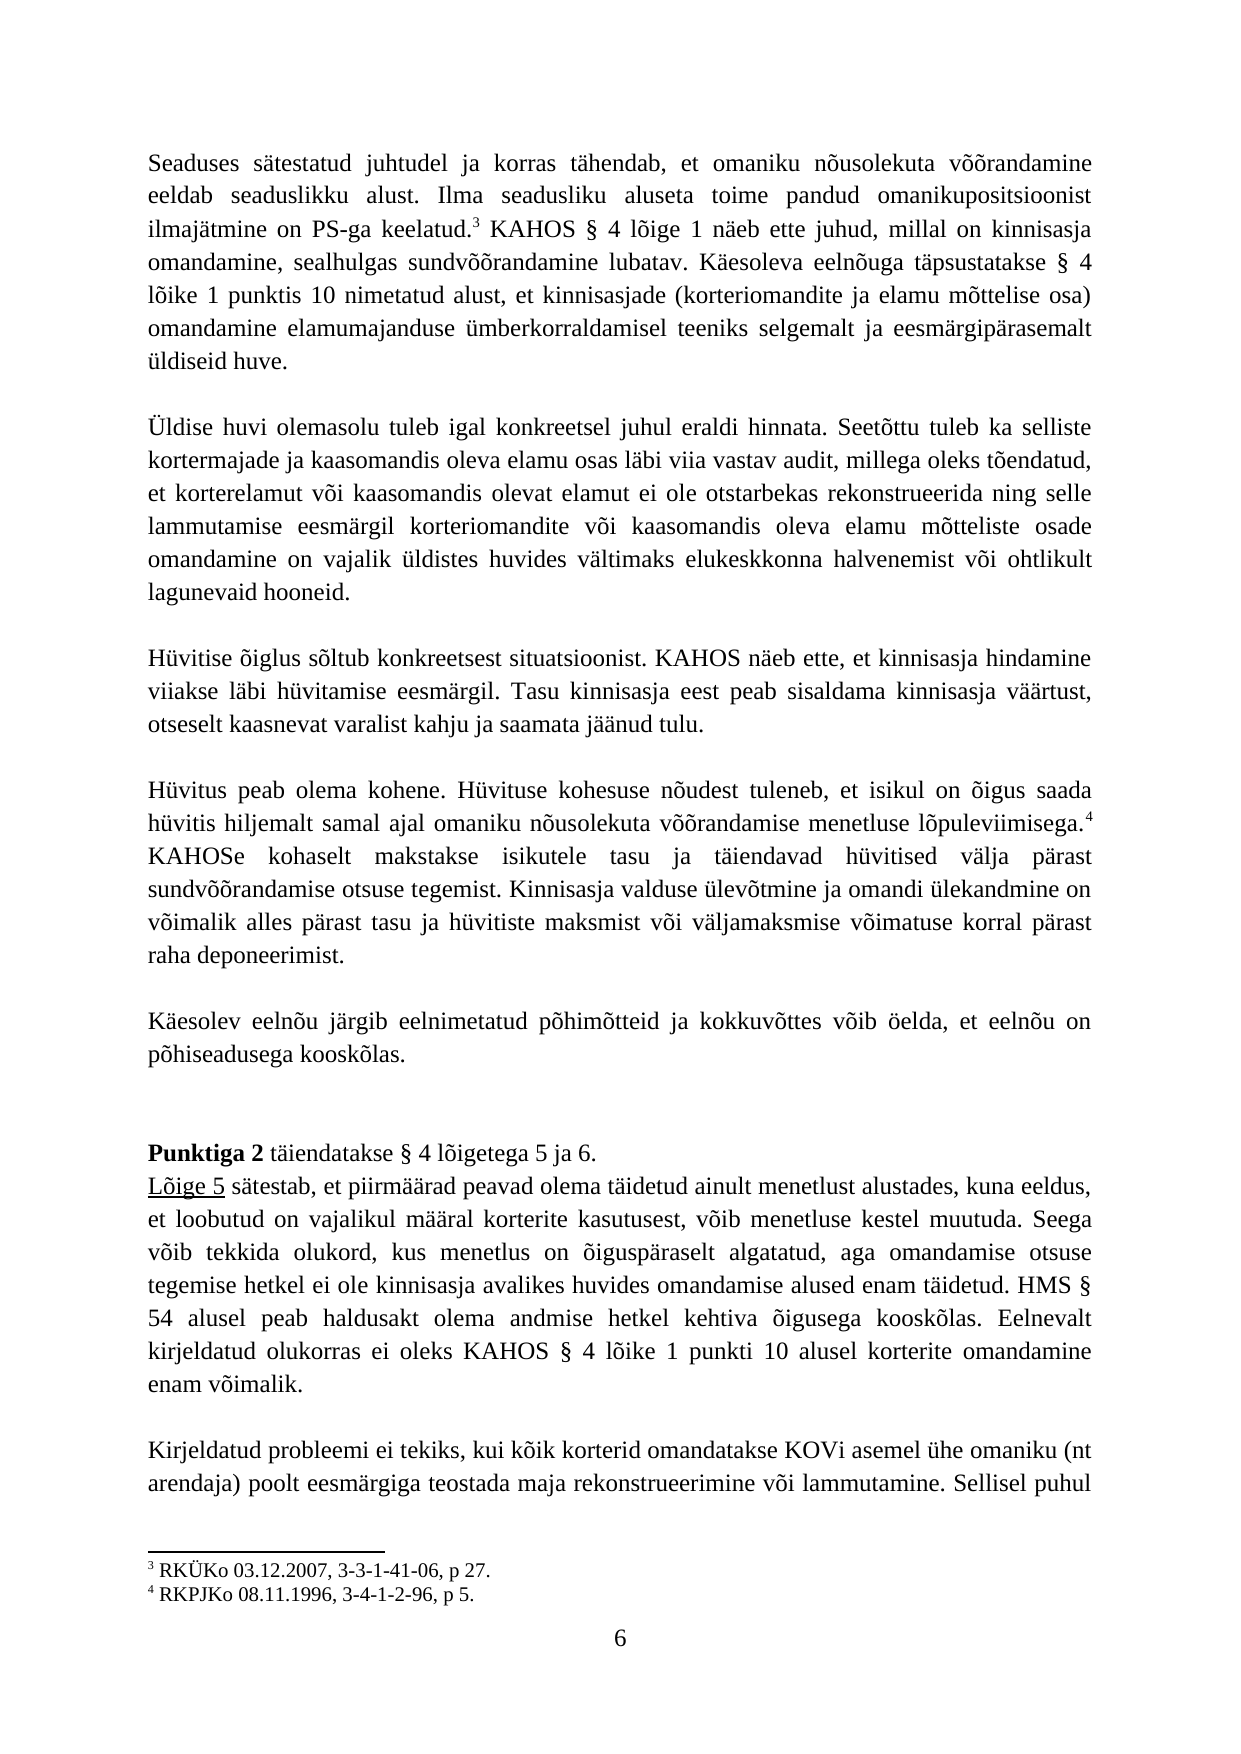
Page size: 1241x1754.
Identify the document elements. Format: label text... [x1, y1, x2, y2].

text Käesolev eelnõu järgib eelnimetatud põhimõtteid ja kokkuvõttes võib öelda, et eelnõu on põhiseadusega kooskõlas. [148, 1006, 1093, 1068]
list Lõige 5 sätestab, et piirmäärad peavad olema täidetud ainult menetlust alustades, kuna eeldus, et loobutud on vajalikul määral korterite kasutusest, võib menetluse kestel muutuda. Seega võib tekkida olukord, kus menetlus on õiguspäraselt algatatud, aga omandamise otsuse tegemise hetkel ei ole kinnisasja avalikes huvides omandamise alused enam täidetud. HMS § 54 alusel peab haldusakt olema andmise hetkel kehtiva õigusega kooskõlas. Eelnevalt kirjeldatud olukorras ei oleks KAHOS § 4 lõike 1 punkti 10 alusel korterite omandamine enam võimalik. [148, 1171, 1093, 1398]
text Hüvitus peab olema kohene. Hüvituse kohesuse nõudest tuleneb, et isikul on õigus saada hüvitis hiljemalt samal ajal omaniku nõusolekuta võõrandamise menetluse lõpuleviimisega. KAHOSe kohaselt makstakse isikutele tasu ja täiendavad hüvitised välja pärast sundvõõrandamise otsuse tegemist. Kinnisasja valduse ülevõtmine ja omandi ülekandmine on võimalik alles pärast tasu ja hüvitiste maksmist või väljamaksmise võimatuse korral pärast raha deponeerimist. [148, 775, 1093, 969]
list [148, 1435, 1093, 1497]
list Punktiga 2 täiendatakse § 4 lõigetega 5 ja 6. [148, 1138, 1093, 1167]
text Seaduses sätestatud juhtudel ja korras tähendab, et omaniku nõusolekuta võõrandamine eeldab seaduslikku alust. Ilma seadusliku aluseta toime pandud omanikupositsioonist ilmajätmine on PS-ga keelatud. KAHOS § 4 lõige 1 näeb ette juhud, millal on kinnisasja omandamine, sealhulgas sundvõõrandamine lubatav. Käesoleva eelnõuga täpsustatakse § 4 lõike 1 punktis 10 nimetatud alust, et kinnisasjade (korteriomandite ja elamu mõttelise osa) omandamine elamumajanduse ümberkorraldamisel teeniks selgemalt ja eesmärgipärasemalt üldiseid huve. [148, 148, 1093, 374]
text Hüvitise õiglus sõltub konkreetsest situatsioonist. KAHOS näeb ette, et kinnisasja hindamine viiakse läbi hüvitamise eesmärgil. Tasu kinnisasja eest peab sisaldama kinnisasja väärtust, otseselt kaasnevat varalist kahju ja saamata jäänud tulu. [148, 643, 1093, 738]
text Üldise huvi olemasolu tuleb igal konkreetsel juhul eraldi hinnata. Seetõttu tuleb ka selliste kortermajade ja kaasomandis oleva elamu osas läbi viia vastav audit, millega oleks tõendatud, et korterelamut või kaasomandis olevat elamut ei ole otstarbekas rekonstrueerida ning selle lammutamise eesmärgil korteriomandite või kaasomandis oleva elamu mõtteliste osade omandamine on vajalik üldistes huvides vältimaks elukeskkonna halvenemist või ohtlikult lagunevaid hooneid. [148, 412, 1093, 606]
